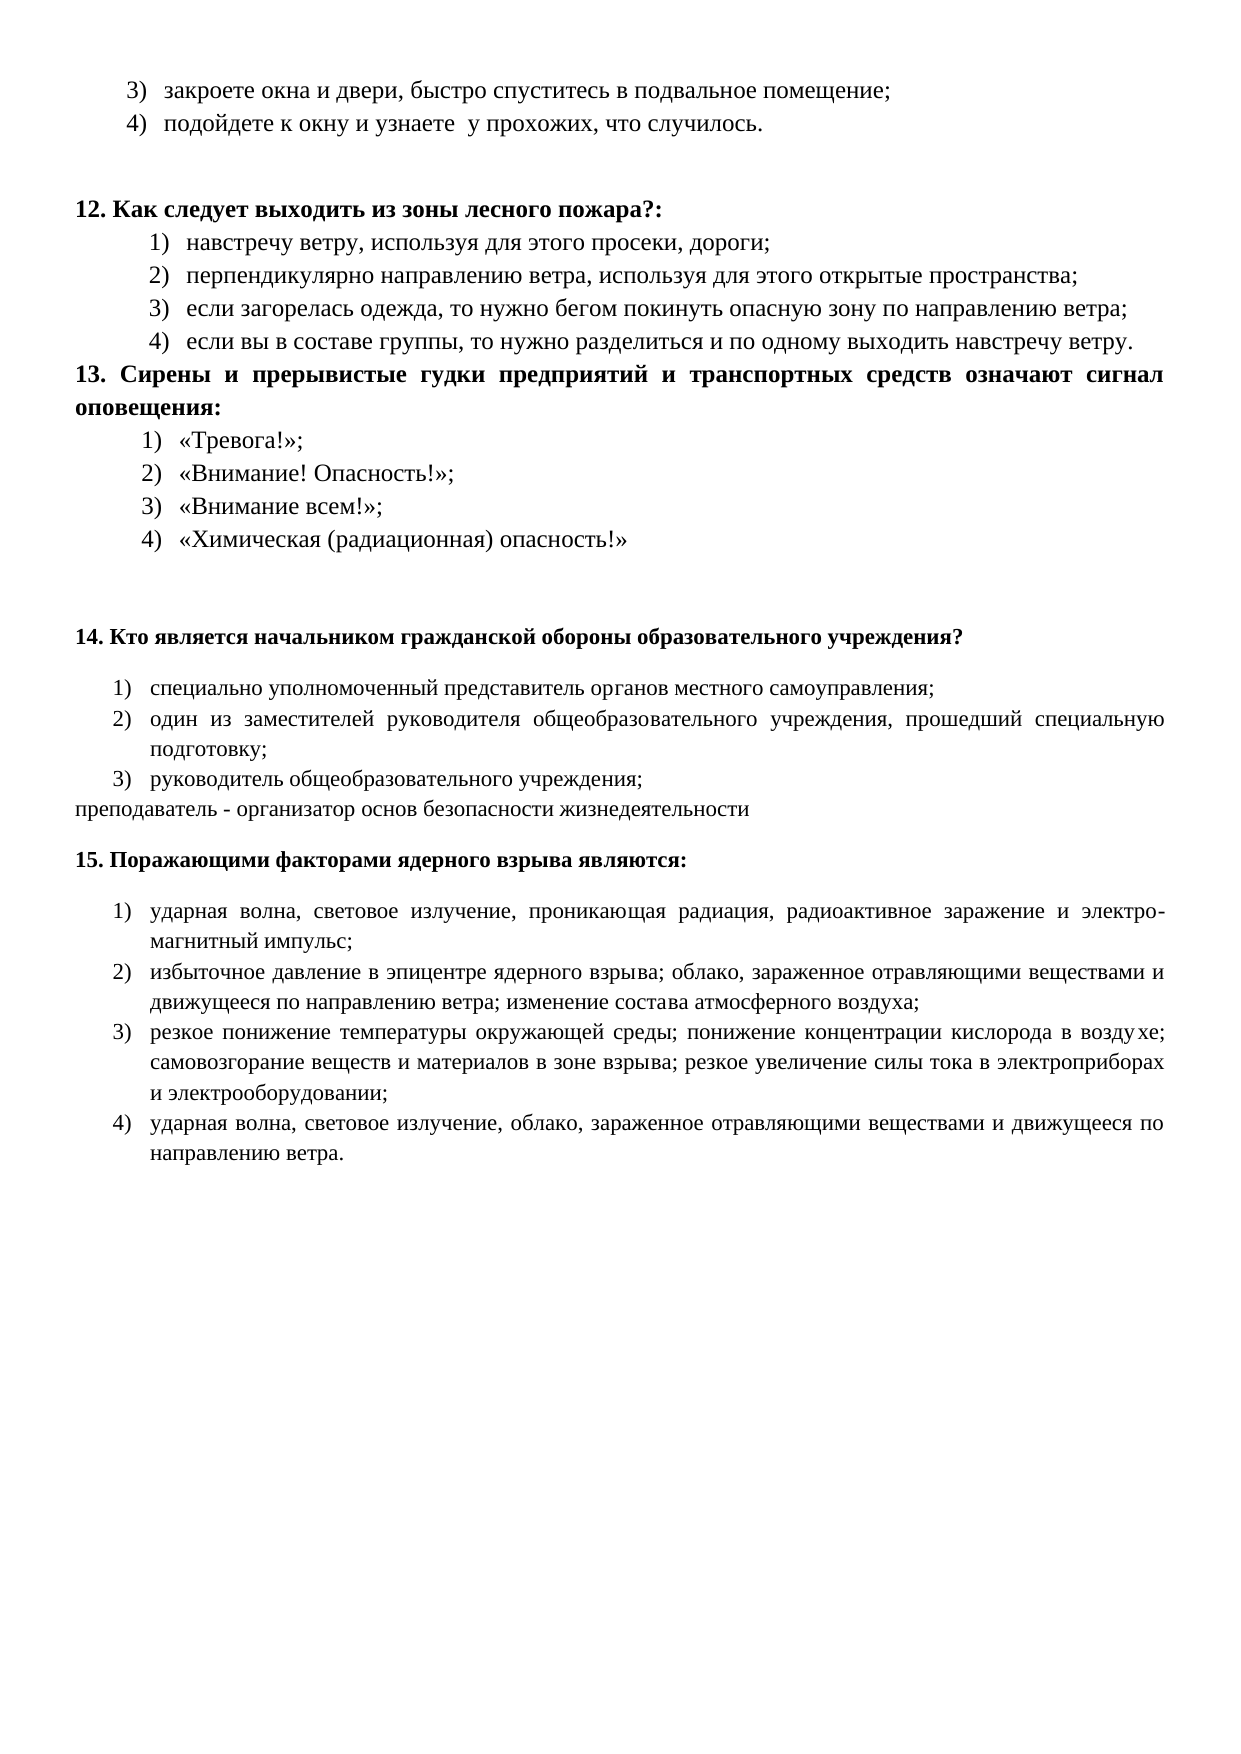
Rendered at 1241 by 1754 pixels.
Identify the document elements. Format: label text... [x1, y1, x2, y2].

list избыточное давление в эпицентре ядерного взрыва; облако, зараженное отравляющими веществами и движущееся по направлению ветра; изменение состава атмосферного воздуха; [112, 958, 1165, 1014]
text 15. Поражающими факторами ядерного взрыва являются: [75, 846, 1165, 873]
text 14. Кто является начальником гражданской обороны образовательного учреждения? [75, 623, 1165, 650]
list «Химическая (радиационная) опасность!» [141, 524, 1165, 553]
list если загорелась одежда, то нужно бегом покинуть опасную зону по направлению ветра; [149, 293, 1165, 322]
list «Внимание всем!»; [141, 491, 1165, 520]
list «Внимание! Опасность!»; [141, 458, 1165, 487]
list один из заместителей руководителя общеобразовательного учреждения, прошедший специальную подготовку; [112, 704, 1165, 761]
list навстречу ветру, используя для этого просеки, дороги; [149, 227, 1165, 256]
text 12. Как следует выходить из зоны лесного пожара?: [75, 194, 1165, 223]
text 13. Сирены и прерывистые гудки предприятий и транспортных средств означают сигнал оповещения: [75, 359, 1165, 421]
list если вы в составе группы, то нужно разделиться и по одному выходить навстречу ветру. [149, 326, 1165, 355]
list ударная волна, световое излучение, облако, зараженное отравляющими веществами и движущееся по направлению ветра. [112, 1109, 1165, 1165]
list подойдете к окну и узнаете у прохожих, что случилось. [126, 108, 1165, 137]
list специально уполномоченный представитель органов местного самоуправления; [112, 674, 1165, 701]
list руководитель общеобразовательного учреждения; [112, 765, 1165, 791]
list закроете окна и двери, быстро спуститесь в подвальное помещение; [126, 75, 1165, 104]
text преподаватель - организатор основ безопасности жизнедеятельности [75, 795, 1165, 822]
list «Тревога!»; [141, 425, 1165, 454]
list ударная волна, световое излучение, проникающая радиация, радиоактивное заражение и электромагнитный импульс; [112, 897, 1165, 954]
list резкое понижение температуры окружающей среды; понижение концентрации кислорода в воздухе; самовозгорание веществ и материалов в зоне взрыва; резкое увеличение силы тока в электроприборах и электрооборудовании; [112, 1018, 1165, 1105]
list перпендикулярно направлению ветра, используя для этого открытые пространства; [149, 260, 1165, 289]
